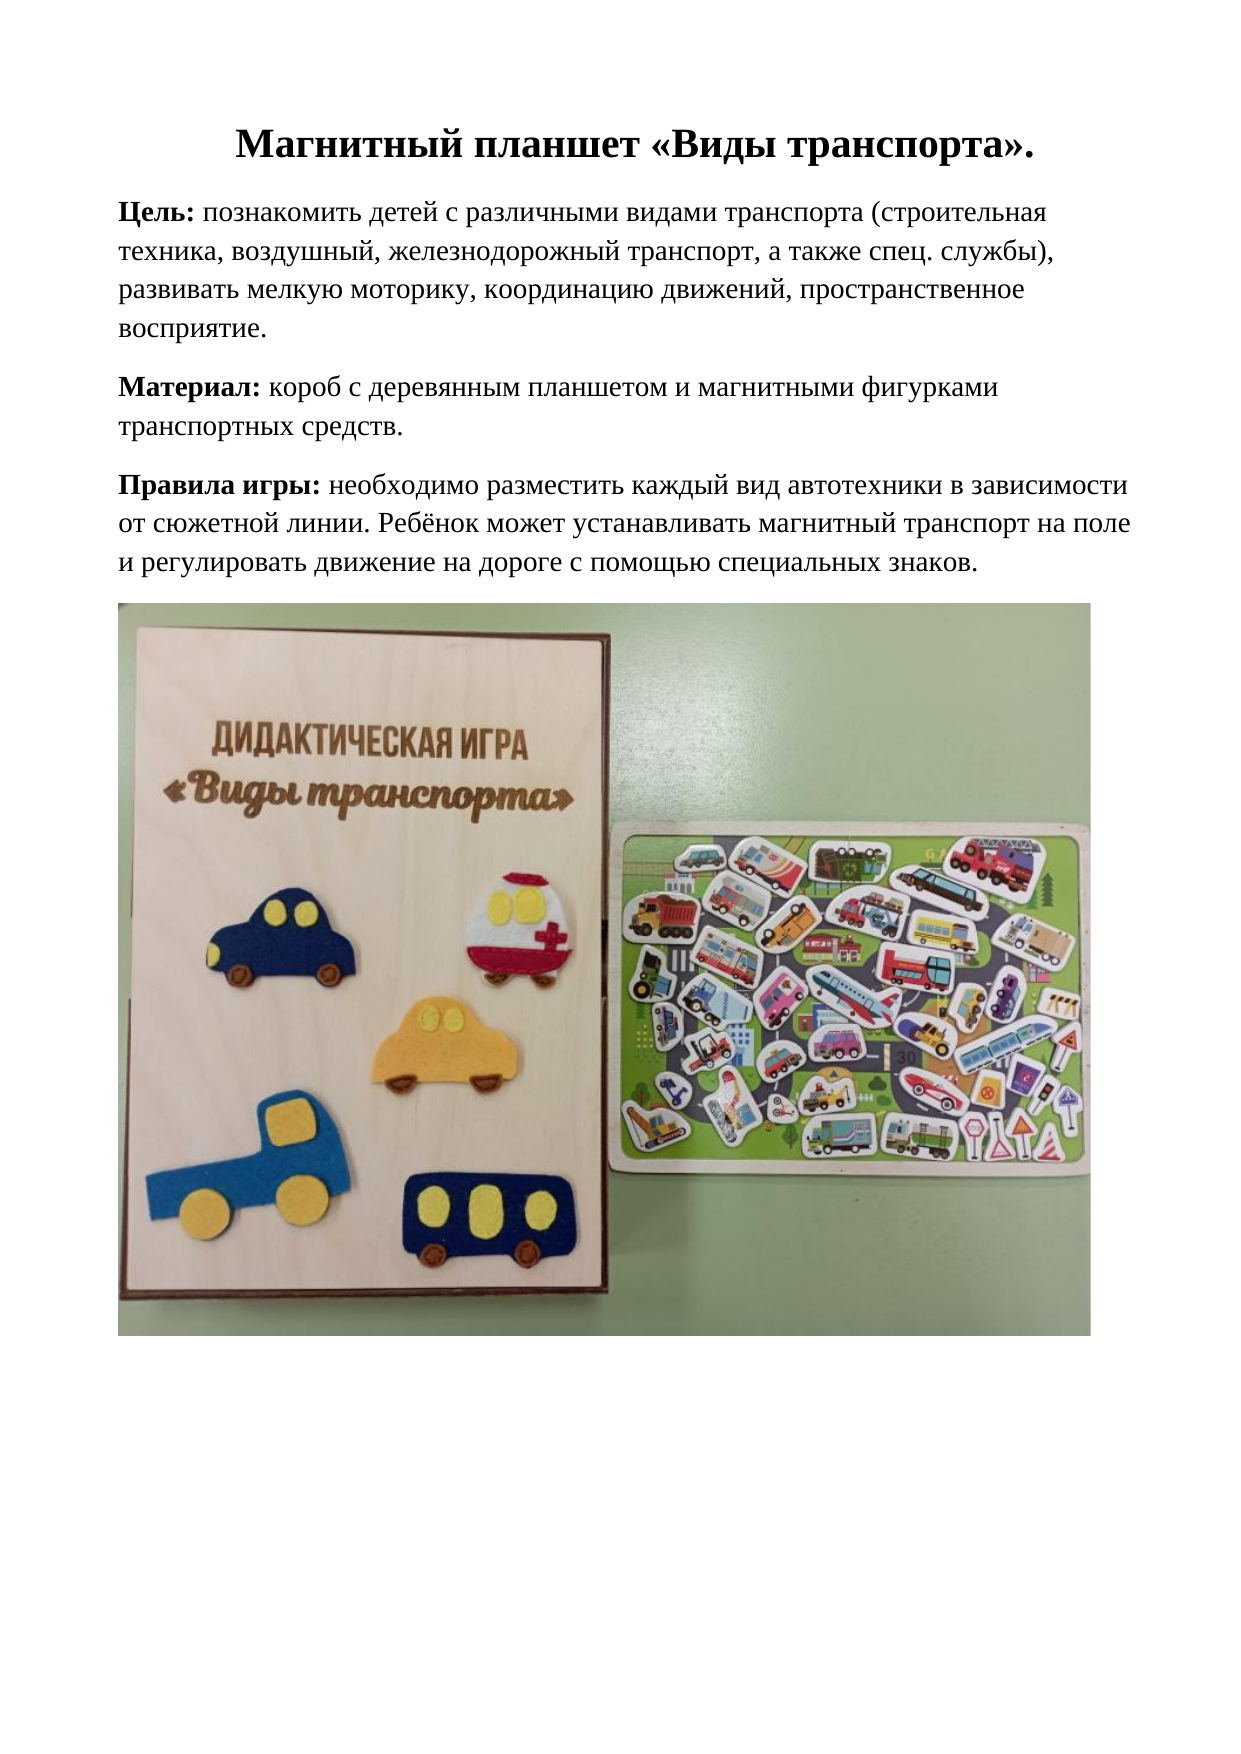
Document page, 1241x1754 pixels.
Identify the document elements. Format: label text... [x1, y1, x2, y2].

text Цель: познакомить детей с различными видами транспорта (строительная техника, воздушный, железнодорожный транспорт, а также спец. службы), развивать мелкую моторику, координацию движений, пространственное восприятие. [118, 194, 1152, 343]
text Магнитный планшет «Виды транспорта». [118, 118, 1152, 166]
text Материал: короб с деревянным планшетом и магнитными фигурками транспортных средств. [118, 369, 1152, 441]
text Правила игры: необходимо разместить каждый вид автотехники в зависимости от сюжетной линии. Ребёнок может устанавливать магнитный транспорт на поле и регулировать движение на дороге с помощью специальных знаков. [118, 467, 1152, 578]
picture [118, 603, 1091, 1336]
